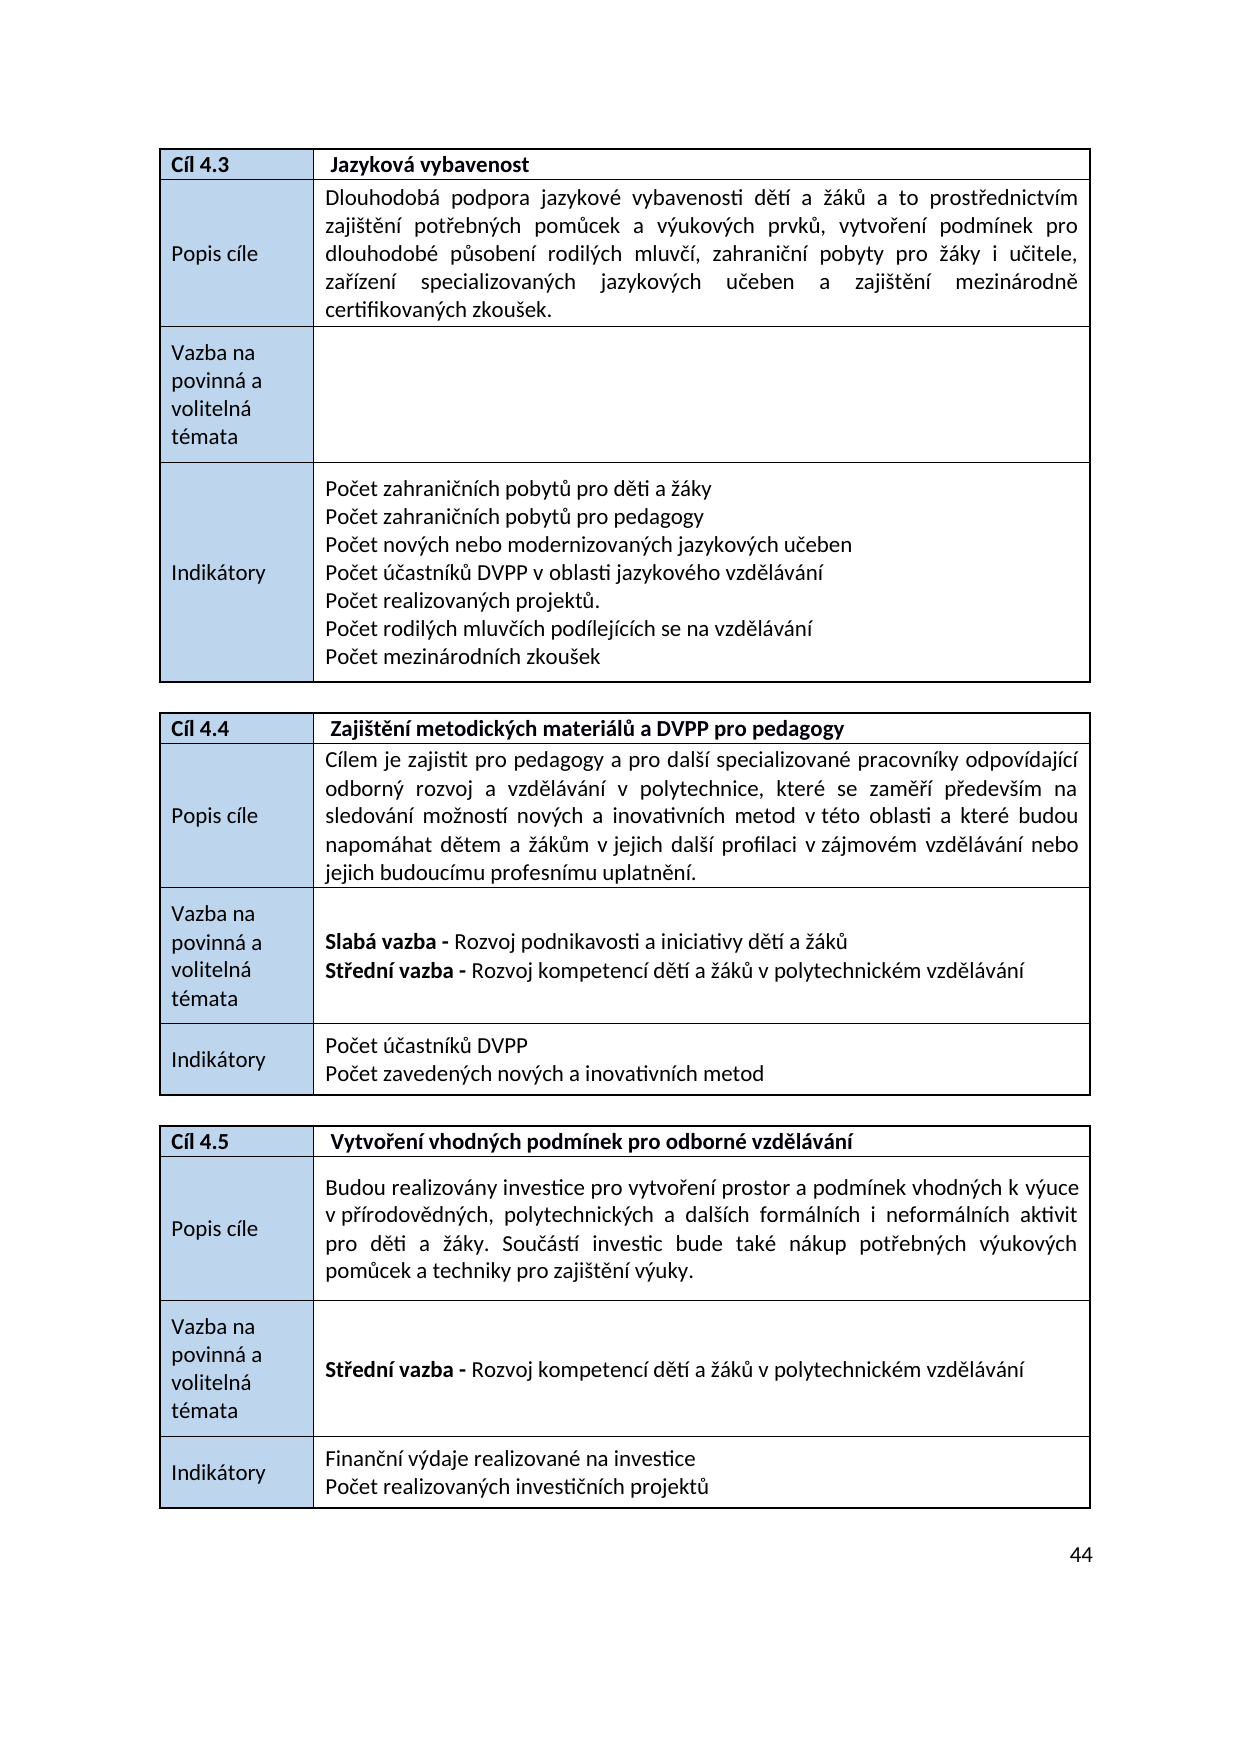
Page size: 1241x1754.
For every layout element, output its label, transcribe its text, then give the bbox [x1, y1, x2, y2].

table_cell Indikátory [161, 1024, 313, 1094]
table_cell [314, 327, 1089, 462]
table_cell Vazba na povinná a volitelná témata [161, 888, 313, 1023]
table_cell Vazba na povinná a volitelná témata [161, 1301, 313, 1436]
table_cell Popis cíle [161, 180, 313, 326]
table_header Zajištění metodických materiálů a DVPP pro pedagogy [314, 714, 1089, 743]
table_cell Popis cíle [161, 744, 313, 887]
table_cell Střední vazba - Rozvoj kompetencí dětí a žáků v polytechnickém vzdělávání [314, 1301, 1089, 1436]
table_header Jazyková vybavenost [314, 150, 1089, 179]
table_header Vytvoření vhodných podmínek pro odborné vzdělávání [314, 1127, 1089, 1156]
table_cell Finanční výdaje realizované na investice Počet realizovaných investičních projektů [314, 1437, 1089, 1507]
table_cell Popis cíle [161, 1157, 313, 1300]
table_cell Dlouhodobá podpora jazykové vybavenosti dětí a žáků a to prostřednictvím zajištění potřebných pomůcek a výukových prvků, vytvoření podmínek pro dlouhodobé působení rodilých mluvčí, zahraniční pobyty pro žáky i učitele, zařízení specializovaných jazykových učeben a zajištění mezinárodně certifikovaných zkoušek. [314, 180, 1089, 326]
table_cell Počet účastníků DVPP Počet zavedených nových a inovativních metod [314, 1024, 1089, 1094]
table_header Cíl 4.4 [161, 714, 313, 743]
table_cell Cílem je zajistit pro pedagogy a pro další specializované pracovníky odpovídající odborný rozvoj a vzdělávání v polytechnice, které se zaměří především na sledování možností nových a inovativních metod v této oblasti a které budou napomáhat dětem a žákům v jejich další profilaci v zájmovém vzdělávání nebo jejich budoucímu profesnímu uplatnění. [314, 744, 1089, 887]
table_cell Budou realizovány investice pro vytvoření prostor a podmínek vhodných k výuce v přírodovědných, polytechnických a dalších formálních i neformálních aktivit pro děti a žáky. Součástí investic bude také nákup potřebných výukových pomůcek a techniky pro zajištění výuky. [314, 1157, 1089, 1300]
table_header Cíl 4.5 [161, 1127, 313, 1156]
table_cell Počet zahraničních pobytů pro děti a žáky Počet zahraničních pobytů pro pedagogy Počet nových nebo modernizovaných jazykových učeben Počet účastníků DVPP v oblasti jazykového vzdělávání Počet realizovaných projektů. Počet rodilých mluvčích podílejících se na vzdělávání Počet mezinárodních zkoušek [314, 463, 1089, 681]
table_cell Vazba na povinná a volitelná témata [161, 327, 313, 462]
table_header Cíl 4.3 [161, 150, 313, 179]
table_cell Slabá vazba - Rozvoj podnikavosti a iniciativy dětí a žáků Střední vazba - Rozvoj kompetencí dětí a žáků v polytechnickém vzdělávání [314, 888, 1089, 1023]
table_cell Indikátory [161, 463, 313, 681]
table_cell Indikátory [161, 1437, 313, 1507]
